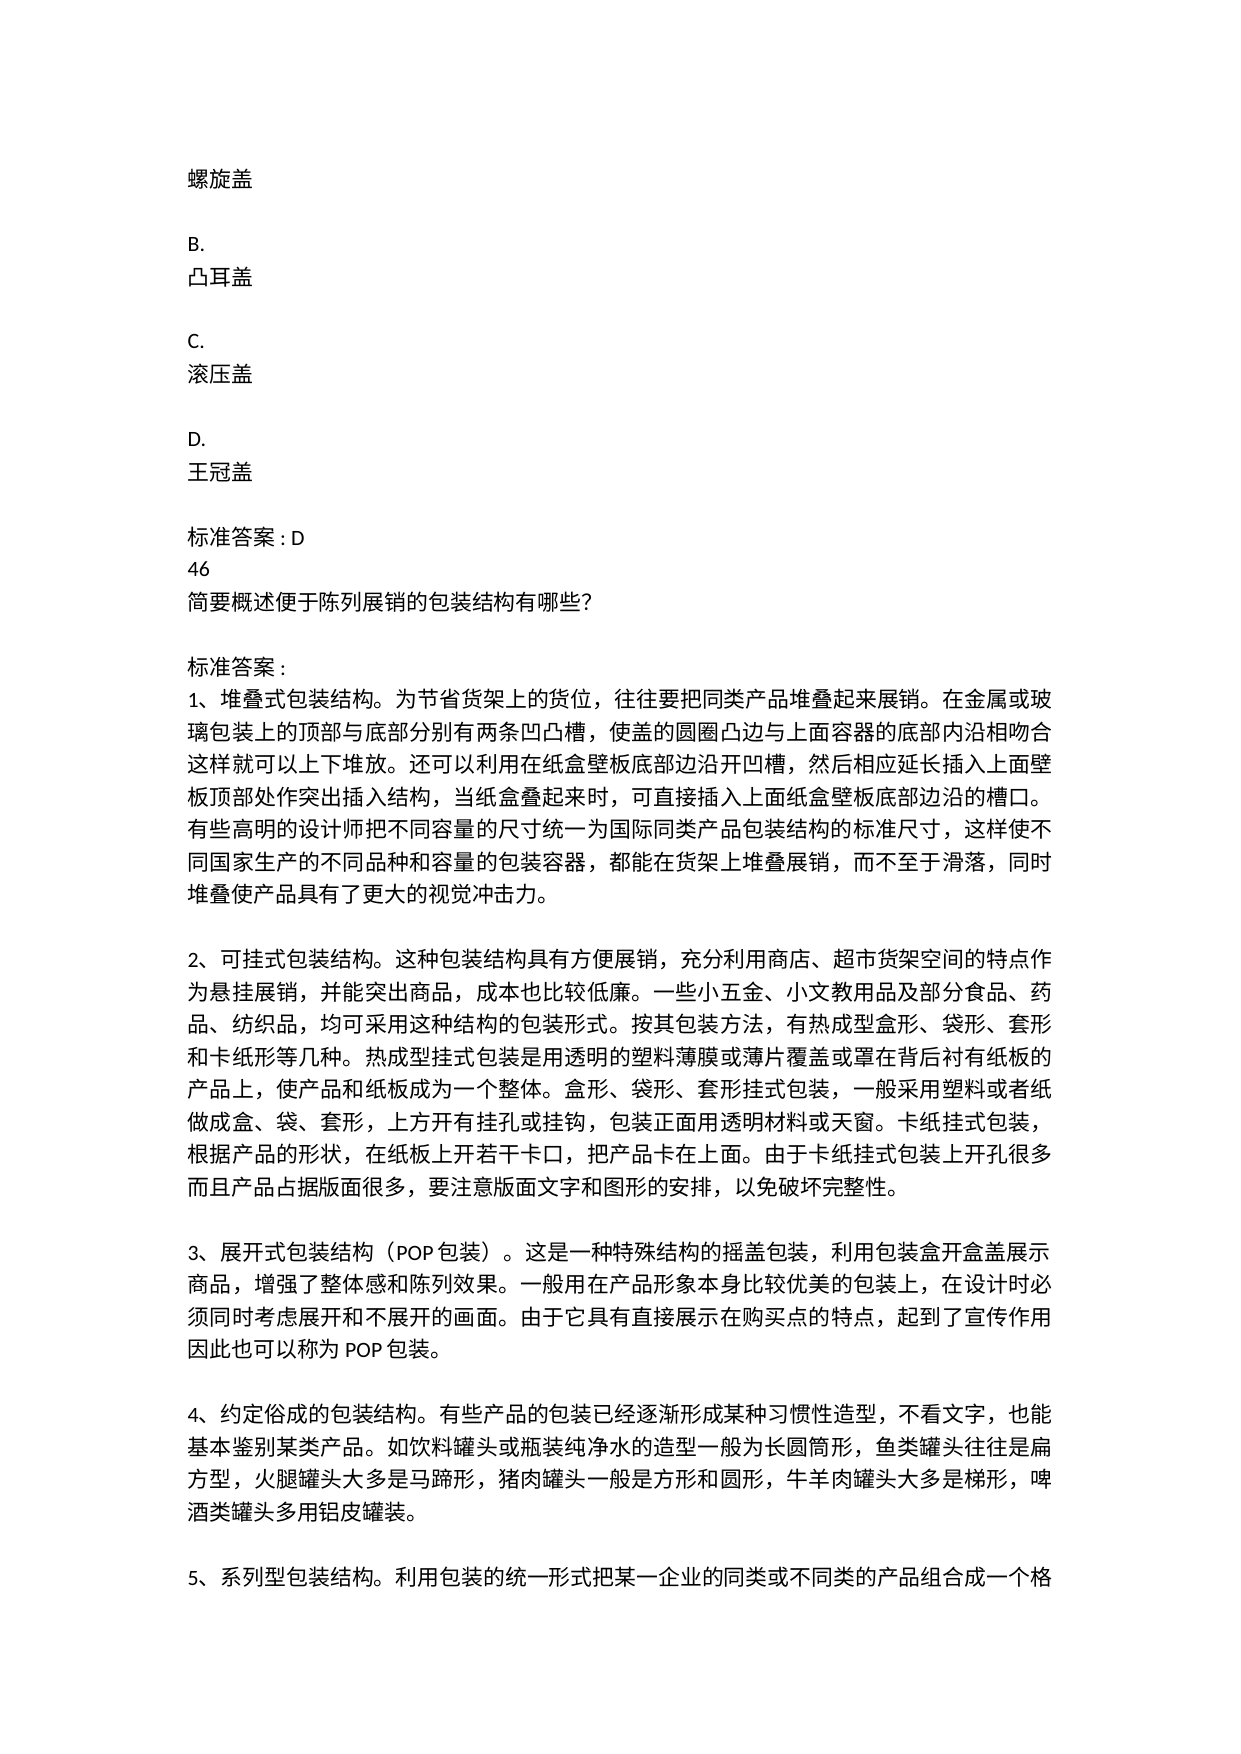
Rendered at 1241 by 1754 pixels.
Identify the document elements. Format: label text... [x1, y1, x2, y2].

text 凸耳盖 [187, 259, 1053, 292]
text 螺旋盖 [187, 162, 1053, 194]
text 标准答案 : [187, 649, 1053, 682]
text 滚压盖 [187, 357, 1053, 389]
text D. [187, 422, 1053, 454]
text 王冠盖 [187, 454, 1053, 487]
text B. [187, 227, 1053, 259]
text 2、可挂式包装结构。这种包装结构具有方便展销，充分利用商店、超市货架空间的特点作为悬挂展销，并能突出商品，成本也比较低廉。一些小五金、小文教用品及部分食品、药品、纺织品，均可采用这种结构的包装形式。按其包装方法，有热成型盒形、袋形、套形和卡纸形等几种。热成型挂式包装是用透明的塑料薄膜或薄片覆盖或罩在背后衬有纸板的产品上，使产品和纸板成为一个整体。盒形、袋形、套形挂式包装，一般采用塑料或者纸做成盒、袋、套形，上方开有挂孔或挂钩，包装正面用透明材料或天窗。卡纸挂式包装，根据产品的形状，在纸板上开若干卡口，把产品卡在上面。由于卡纸挂式包装上开孔很多，而且产品占据版面很多，要注意版面文字和图形的安排，以免破坏完整性。 [187, 942, 1053, 1202]
text C. [187, 324, 1053, 357]
text 简要概述便于陈列展销的包装结构有哪些？ [187, 584, 1053, 617]
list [187, 1559, 1053, 1592]
text 46 [187, 552, 1053, 584]
text 标准答案 : D [187, 519, 1053, 552]
text 4、约定俗成的包装结构。有些产品的包装已经逐渐形成某种习惯性造型，不看文字，也能基本鉴别某类产品。如饮料罐头或瓶装纯净水的造型一般为长圆筒形，鱼类罐头往往是扁方型，火腿罐头大多是马蹄形，猪肉罐头一般是方形和圆形，牛羊肉罐头大多是梯形，啤酒类罐头多用铝皮罐装。 [187, 1397, 1053, 1527]
text 1、堆叠式包装结构。为节省货架上的货位，往往要把同类产品堆叠起来展销。在金属或玻璃包装上的顶部与底部分别有两条凹凸槽，使盖的圆圈凸边与上面容器的底部内沿相吻合，这样就可以上下堆放。还可以利用在纸盒壁板底部边沿开凹槽，然后相应延长插入上面壁板顶部处作突出插入结构，当纸盒叠起来时，可直接插入上面纸盒壁板底部边沿的槽口。有些高明的设计师把不同容量的尺寸统一为国际同类产品包装结构的标准尺寸，这样使不同国家生产的不同品种和容量的包装容器，都能在货架上堆叠展销，而不至于滑落，同时堆叠使产品具有了更大的视觉冲击力。 [187, 682, 1053, 909]
text 3、展开式包装结构（POP包装）。这是一种特殊结构的摇盖包装，利用包装盒开盒盖展示商品，增强了整体感和陈列效果。一般用在产品形象本身比较优美的包装上，在设计时必须同时考虑展开和不展开的画面。由于它具有直接展示在购买点的特点，起到了宣传作用，因此也可以称为POP包装。 [187, 1234, 1053, 1364]
